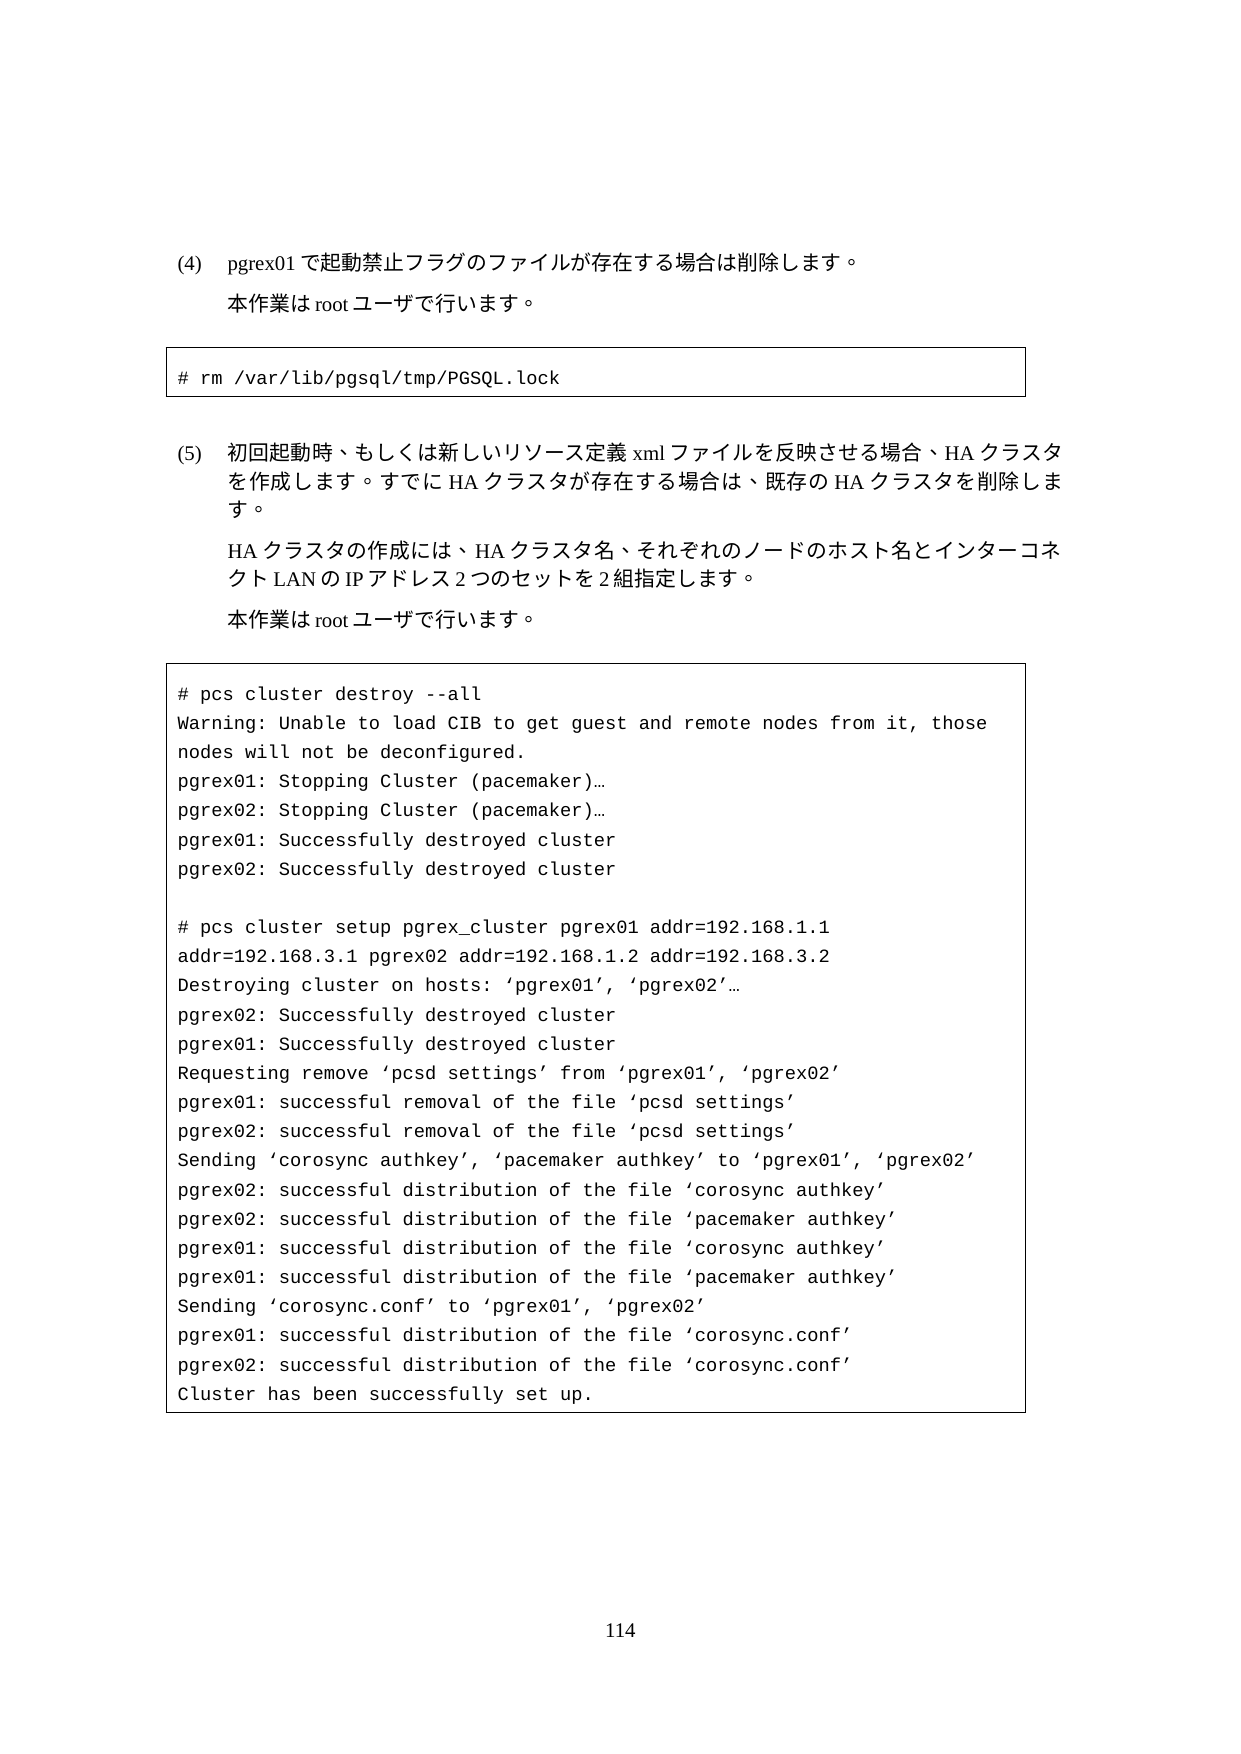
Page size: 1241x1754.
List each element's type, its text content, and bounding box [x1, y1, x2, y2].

table_header # pcs cluster destroy --all Warning: Unable to load CIB to get guest and remote nodes from it, those nodes will not be deconfigured. pgrex01: Stopping Cluster (pacemaker)… pgrex02: Stopping Cluster (pacemaker)… pgrex01: Successfully destroyed cluster pgrex02: Successfully destroyed cluster # pcs cluster setup pgrex_cluster pgrex01 addr=192.168.1.1 addr=192.168.3.1 pgrex02 addr=192.168.1.2 addr=192.168.3.2 Destroying cluster on hosts: ‘pgrex01’, ‘pgrex02’… pgrex02: Successfully destroyed cluster pgrex01: Successfully destroyed cluster Requesting remove ‘pcsd settings’ from ‘pgrex01’, ‘pgrex02’ pgrex01: successful removal of the file ‘pcsd settings’ pgrex02: successful removal of the file ‘pcsd settings’ Sending ‘corosync authkey’, ‘pacemaker authkey’ to ‘pgrex01’, ‘pgrex02’ pgrex02: successful distribution of the file ‘corosync authkey’ pgrex02: successful distribution of the file ‘pacemaker authkey’ pgrex01: successful distribution of the file ‘corosync authkey’ pgrex01: successful distribution of the file ‘pacemaker authkey’ Sending ‘corosync.conf’ to ‘pgrex01’, ‘pgrex02’ pgrex01: successful distribution of the file ‘corosync.conf’ pgrex02: successful distribution of the file ‘corosync.conf’ Cluster has been successfully set up. [167, 664, 1025, 1412]
list HAクラスタの作成には、HAクラスタ名、それぞれのノードのホスト名とインターコネクトLANのIPアドレス2つのセットを2組指定します。 [177, 536, 1063, 593]
list pgrex01で起動禁止フラグのファイルが存在する場合は削除します。 [177, 248, 1063, 277]
list 本作業はrootユーザで行います。 [177, 289, 1063, 318]
table_header # rm /var/lib/pgsql/tmp/PGSQL.lock [167, 348, 1025, 396]
list 本作業はrootユーザで行います。 [177, 606, 1063, 634]
list 初回起動時、もしくは新しいリソース定義xmlファイルを反映させる場合、HAクラスタを作成します。すでにHAクラスタが存在する場合は、既存のHAクラスタを削除します。 [177, 438, 1063, 524]
